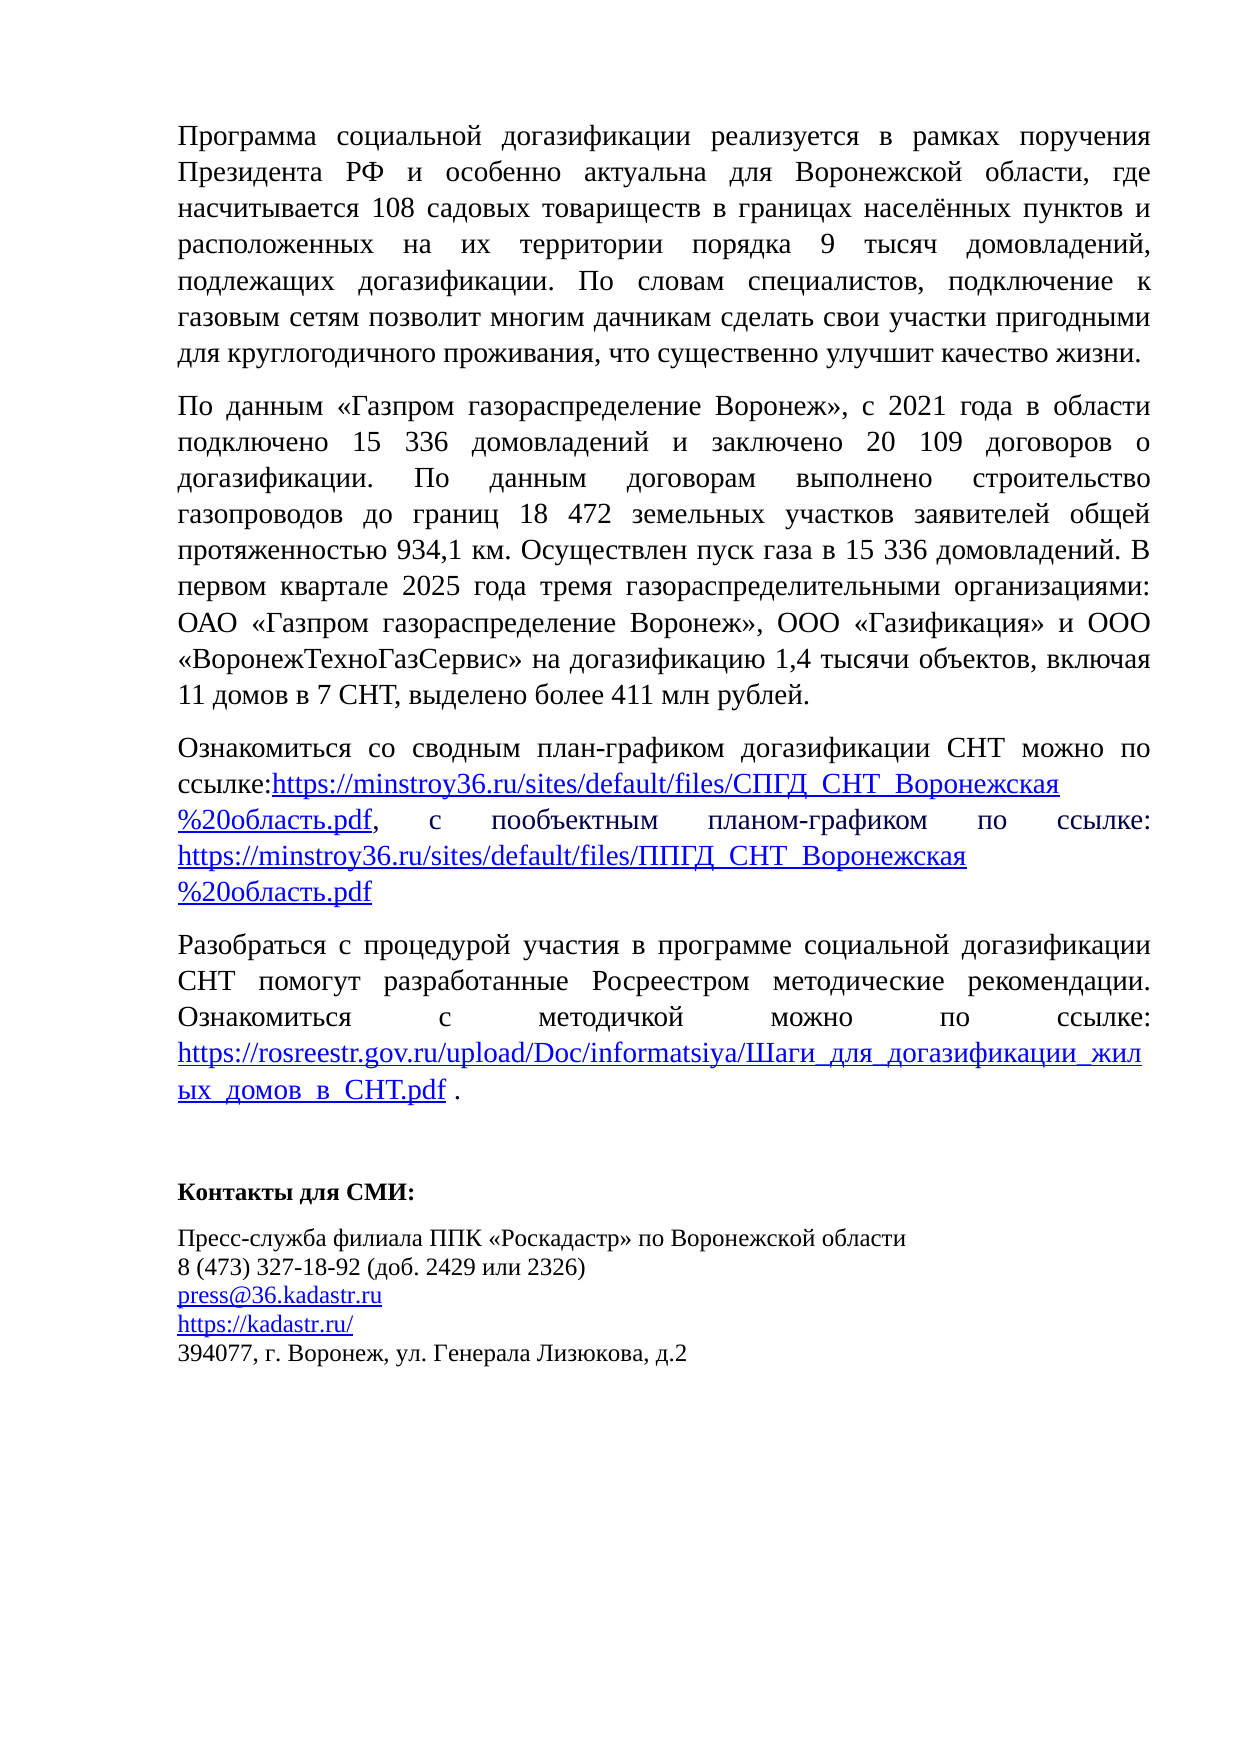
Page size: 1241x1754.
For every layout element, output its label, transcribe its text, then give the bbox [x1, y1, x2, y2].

text Ознакомиться со сводным план-графиком догазификации СНТ можно по ссылке:https://minstroy36.ru/sites/default/files/СПГД_СНТ_Воронежская%20область.pdf, с пообъектным планом-графиком по ссылке: https://minstroy36.ru/sites/default/files/ППГД_СНТ_Воронежская%20область.pdf [177, 730, 1152, 908]
text Разобраться с процедурой участия в программе социальной догазификации СНТ помогут разработанные Росреестром методические рекомендации. Ознакомиться с методичкой можно по ссылке: https://rosreestr.gov.ru/upload/Doc/informatsiya/Шаги_для_догазификации_жилых_домов_в_СНТ.pdf . [177, 927, 1152, 1105]
text 8 (473) 327-18-92 (доб. 2429 или 2326) [177, 1252, 1152, 1280]
text Контакты для СМИ: [177, 1177, 1152, 1206]
text press@36.kadastr.ru [177, 1280, 1152, 1309]
text Пресс-служба филиала ППК «Роскадастр» по Воронежской области [177, 1223, 1152, 1252]
text По данным «Газпром газораспределение Воронеж», с 2021 года в области подключено 15 336 домовладений и заключено 20 109 договоров о догазификации. По данным договорам выполнено строительство газопроводов до границ 18 472 земельных участков заявителей общей протяженностью 934,1 км. Осуществлен пуск газа в 15 336 домовладений. В первом квартале 2025 года тремя газораспределительными организациями: ОАО «Газпром газораспределение Воронеж», ООО «Газификация» и ООО «ВоронежТехноГазСервис» на догазификацию 1,4 тысячи объектов, включая 11 домов в 7 СНТ, выделено более 411 млн рублей. [177, 388, 1152, 711]
text 394077, г. Воронеж, ул. Генерала Лизюкова, д.2 [177, 1338, 1152, 1367]
text https://kadastr.ru/ [177, 1309, 1152, 1338]
text Программа социальной догазификации реализуется в рамках поручения Президента РФ и особенно актуальна для Воронежской области, где насчитывается 108 садовых товариществ в границах населённых пунктов и расположенных на их территории порядка 9 тысяч домовладений, подлежащих догазификации. По словам специалистов, подключение к газовым сетям позволит многим дачникам сделать свои участки пригодными для круглогодичного проживания, что существенно улучшит качество жизни. [177, 118, 1152, 368]
